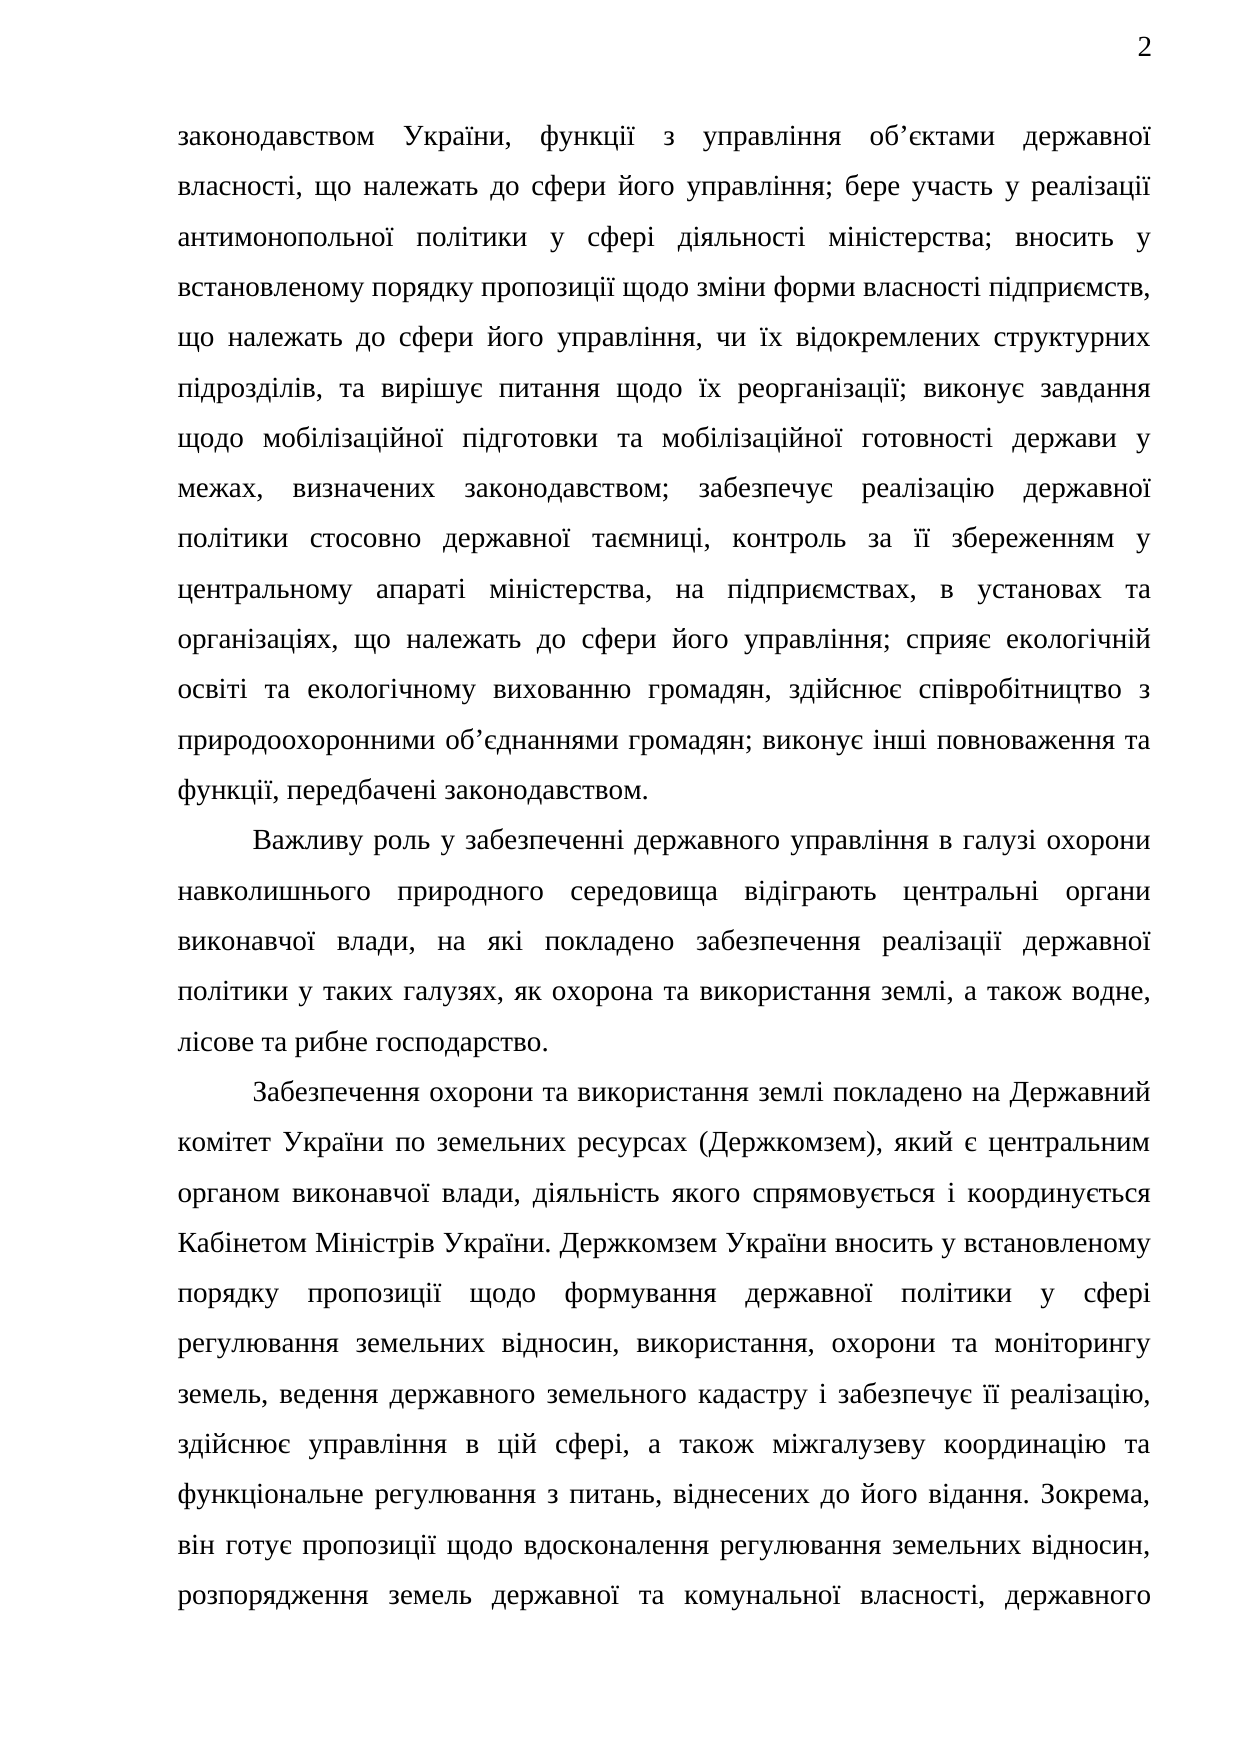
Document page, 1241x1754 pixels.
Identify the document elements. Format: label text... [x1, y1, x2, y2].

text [177, 118, 1152, 806]
text Важливу роль у забезпеченні державного управління в галузі охорони навколишнього природного середовища відіграють центральні органи виконавчої влади, на які покладено забезпечення реалізації державної політики у таких галузях, як охорона та використання землі, а також водне, лісове та рибне господарство. [177, 822, 1152, 1057]
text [177, 1074, 1152, 1611]
